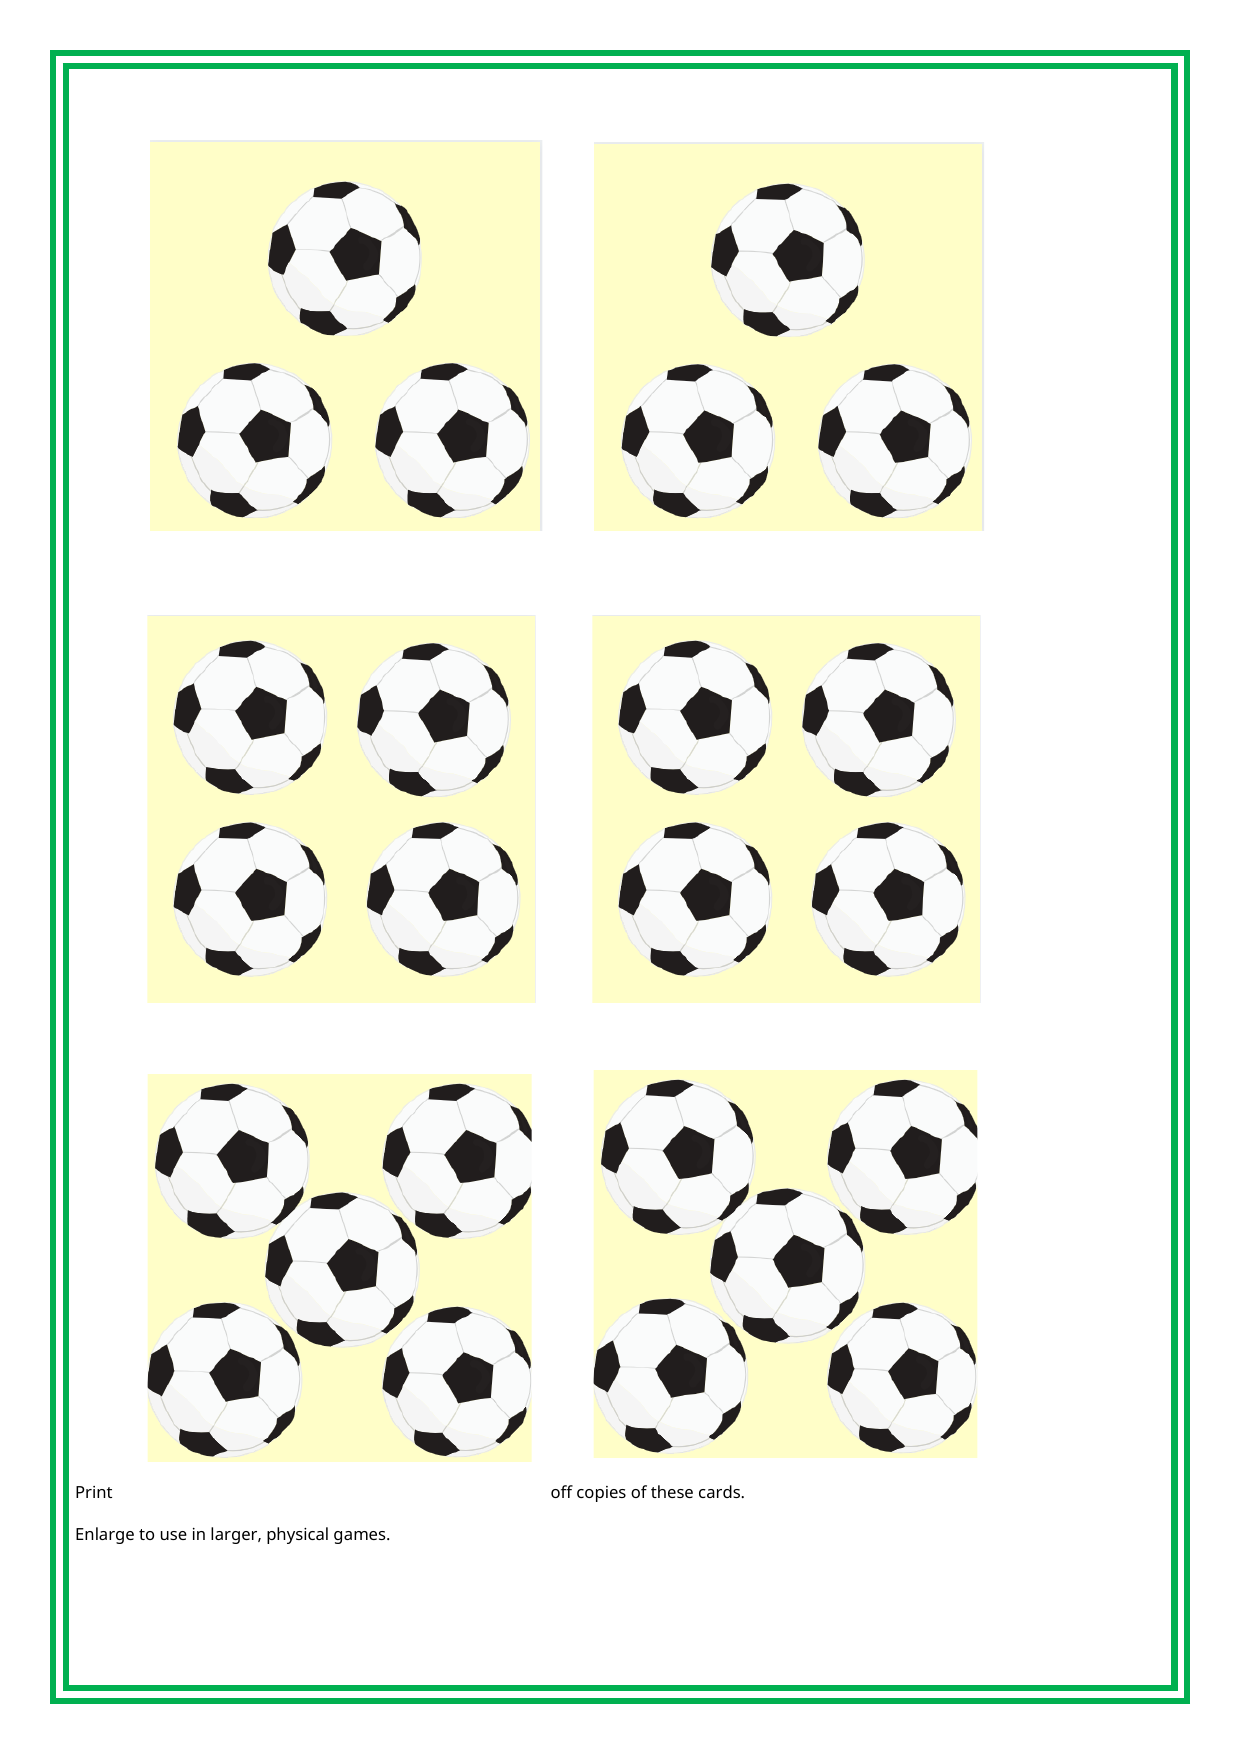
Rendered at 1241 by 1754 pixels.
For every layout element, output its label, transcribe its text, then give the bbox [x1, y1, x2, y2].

picture [147, 615, 536, 1003]
text Enlarge to use in larger, physical games. [75, 1522, 1165, 1545]
picture [593, 1070, 978, 1458]
picture [592, 615, 981, 1003]
picture [594, 142, 985, 531]
text Print off copies of these cards. [75, 1481, 1165, 1504]
picture [147, 1074, 532, 1462]
picture [150, 140, 543, 531]
